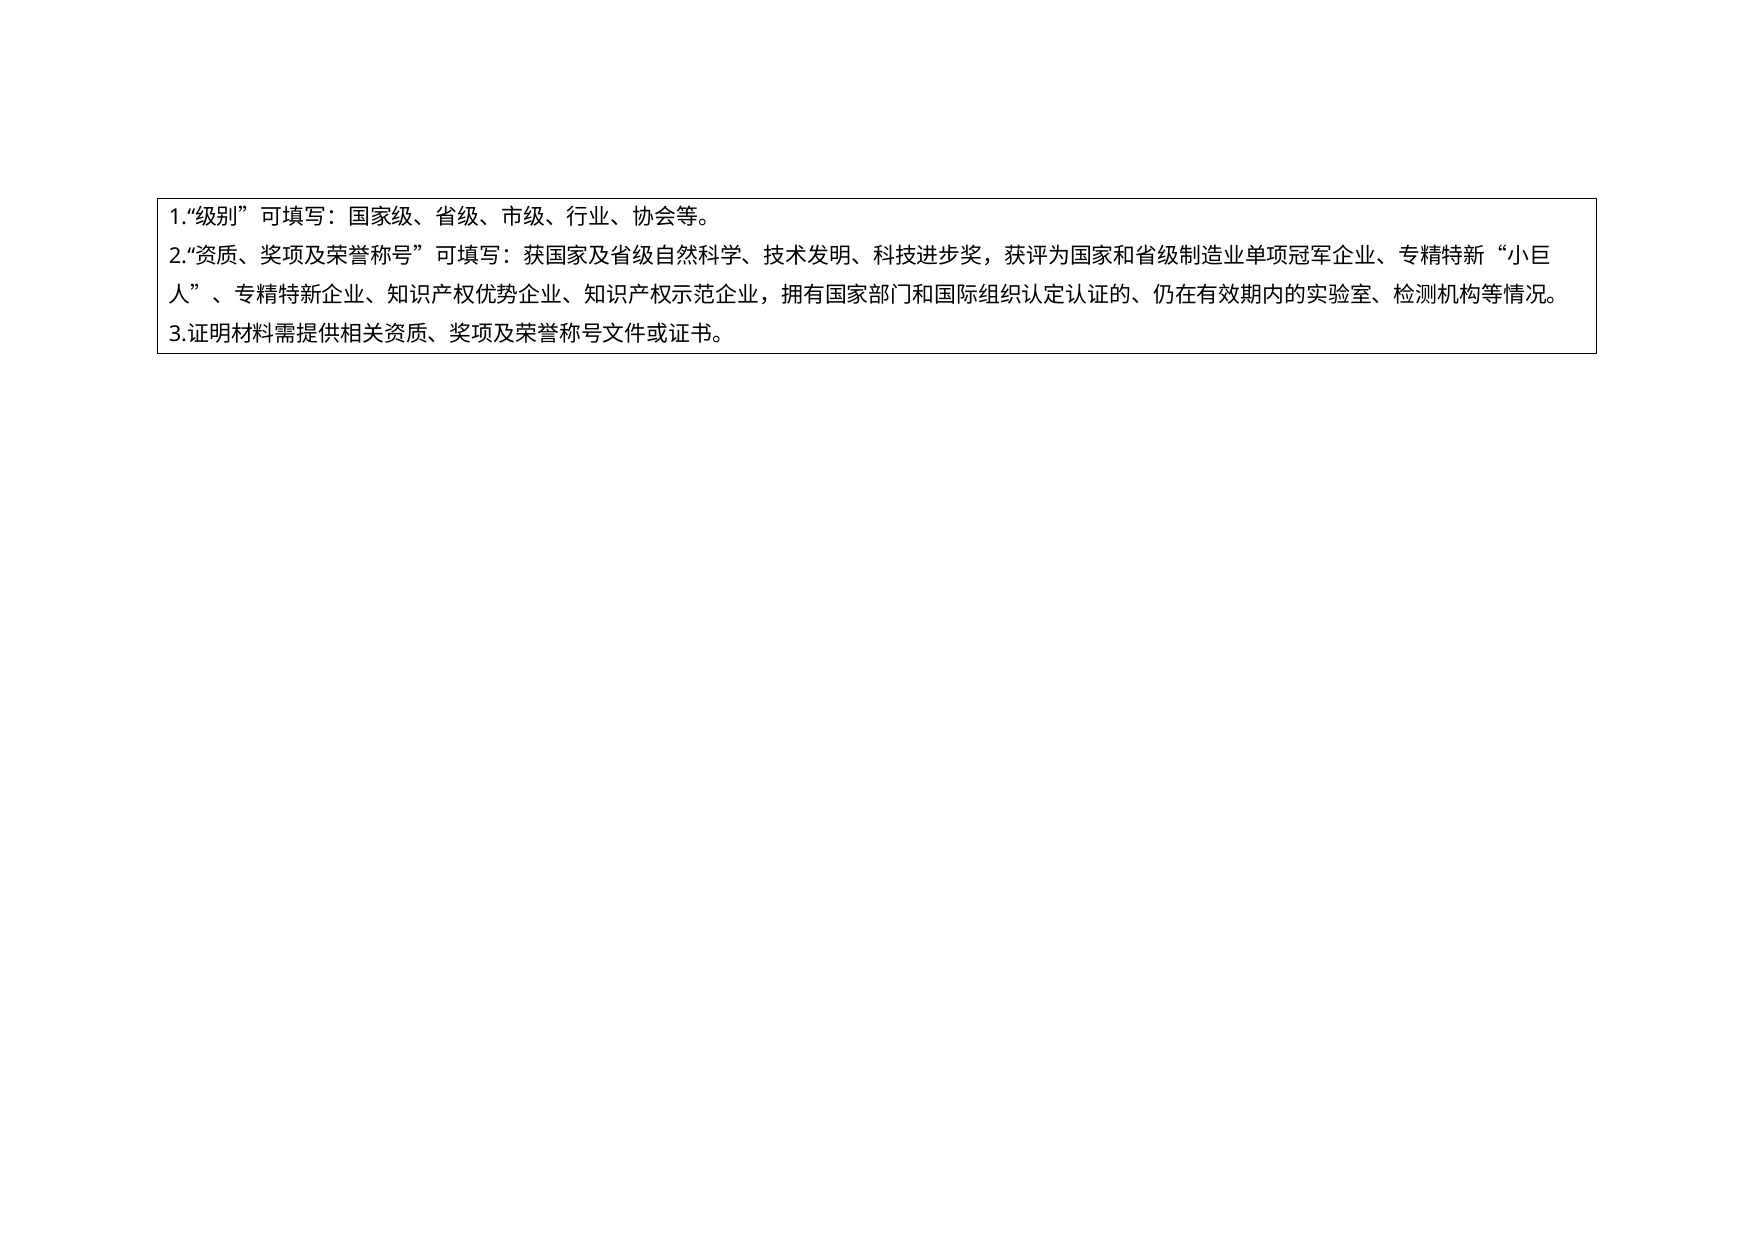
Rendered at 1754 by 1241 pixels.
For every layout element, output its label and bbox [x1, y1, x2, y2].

table_cell [158, 199, 1596, 353]
